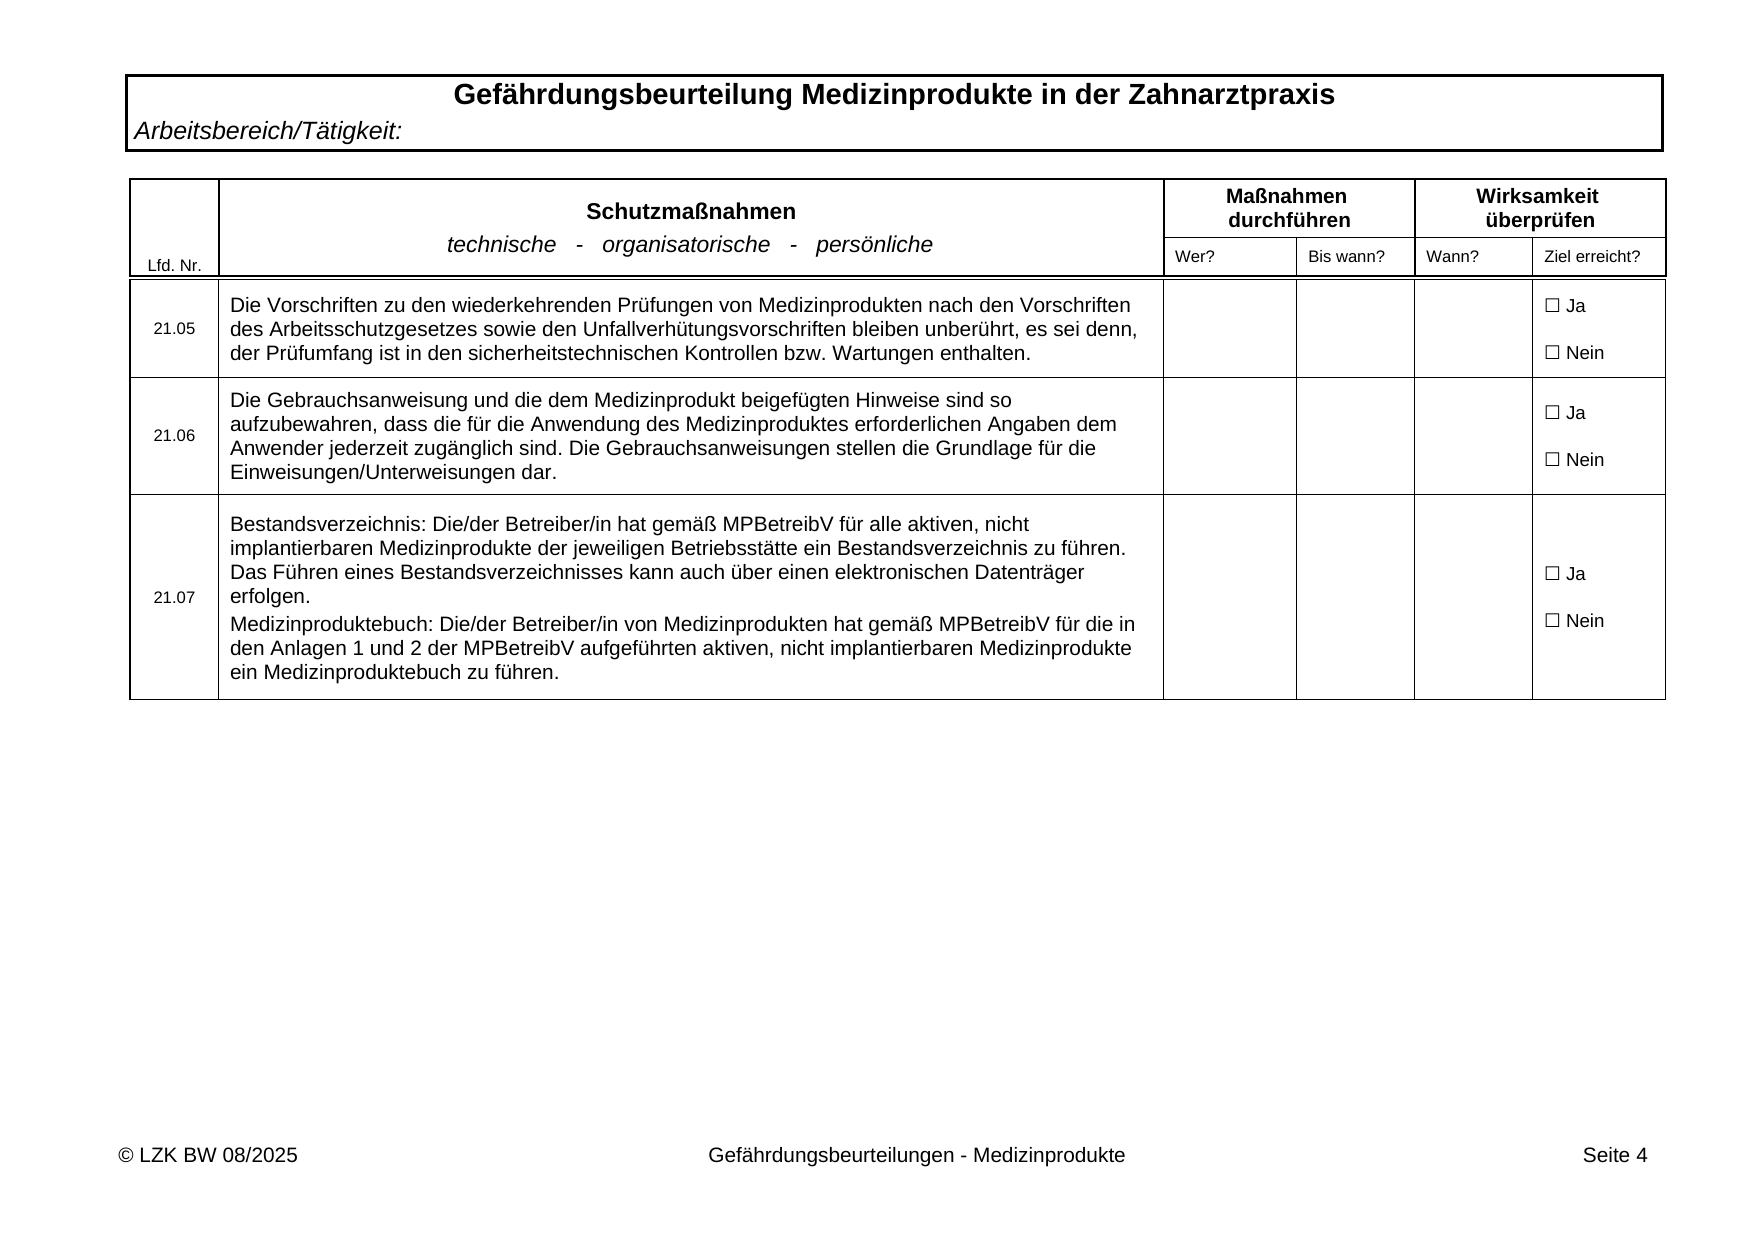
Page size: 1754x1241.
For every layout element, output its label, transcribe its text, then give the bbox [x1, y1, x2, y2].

table_header Ja Nein [1533, 280, 1665, 377]
table_header [1164, 280, 1296, 377]
table_cell 21.07 [131, 495, 218, 699]
table_header [1415, 280, 1532, 377]
table_cell [1297, 495, 1414, 699]
table_cell 21.06 [131, 378, 218, 494]
table_header [1297, 280, 1414, 377]
table_cell [1164, 495, 1296, 699]
table_cell [1415, 495, 1532, 699]
table_cell Ja Nein [1533, 378, 1665, 494]
table_header Die Vorschriften zu den wiederkehrenden Prüfungen von Medizinprodukten nach den Vorschriften des Arbeitsschutzgesetzes sowie den Unfallverhütungsvorschriften bleiben unberührt, es sei denn, der Prüfumfang ist in den sicherheitstechnischen Kontrollen bzw. Wartungen enthalten. [219, 280, 1163, 377]
table_cell [1415, 378, 1532, 494]
table_cell [1297, 378, 1414, 494]
table_cell Ja Nein [1533, 495, 1665, 699]
table_cell Die Gebrauchsanweisung und die dem Medizinprodukt beigefügten Hinweise sind so aufzubewahren, dass die für die Anwendung des Medizinproduktes erforderlichen Angaben dem Anwender jederzeit zugänglich sind. Die Gebrauchsanweisungen stellen die Grundlage für die Einweisungen/Unterweisungen dar. [219, 378, 1163, 494]
table_cell [1164, 378, 1296, 494]
table_header 21.05 [131, 280, 218, 377]
table_cell Bestandsverzeichnis: Die/der Betreiber/in hat gemäß MPBetreibV für alle aktiven, nicht implantierbaren Medizinprodukte der jeweiligen Betriebsstätte ein Bestandsverzeichnis zu führen. Das Führen eines Bestandsverzeichnisses kann auch über einen elektronischen Datenträger erfolgen. Medizinproduktebuch: Die/der Betreiber/in von Medizinprodukten hat gemäß MPBetreibV für die in den Anlagen 1 und 2 der MPBetreibV aufgeführten aktiven, nicht implantierbaren Medizinprodukte ein Medizinproduktebuch zu führen. [219, 495, 1163, 699]
